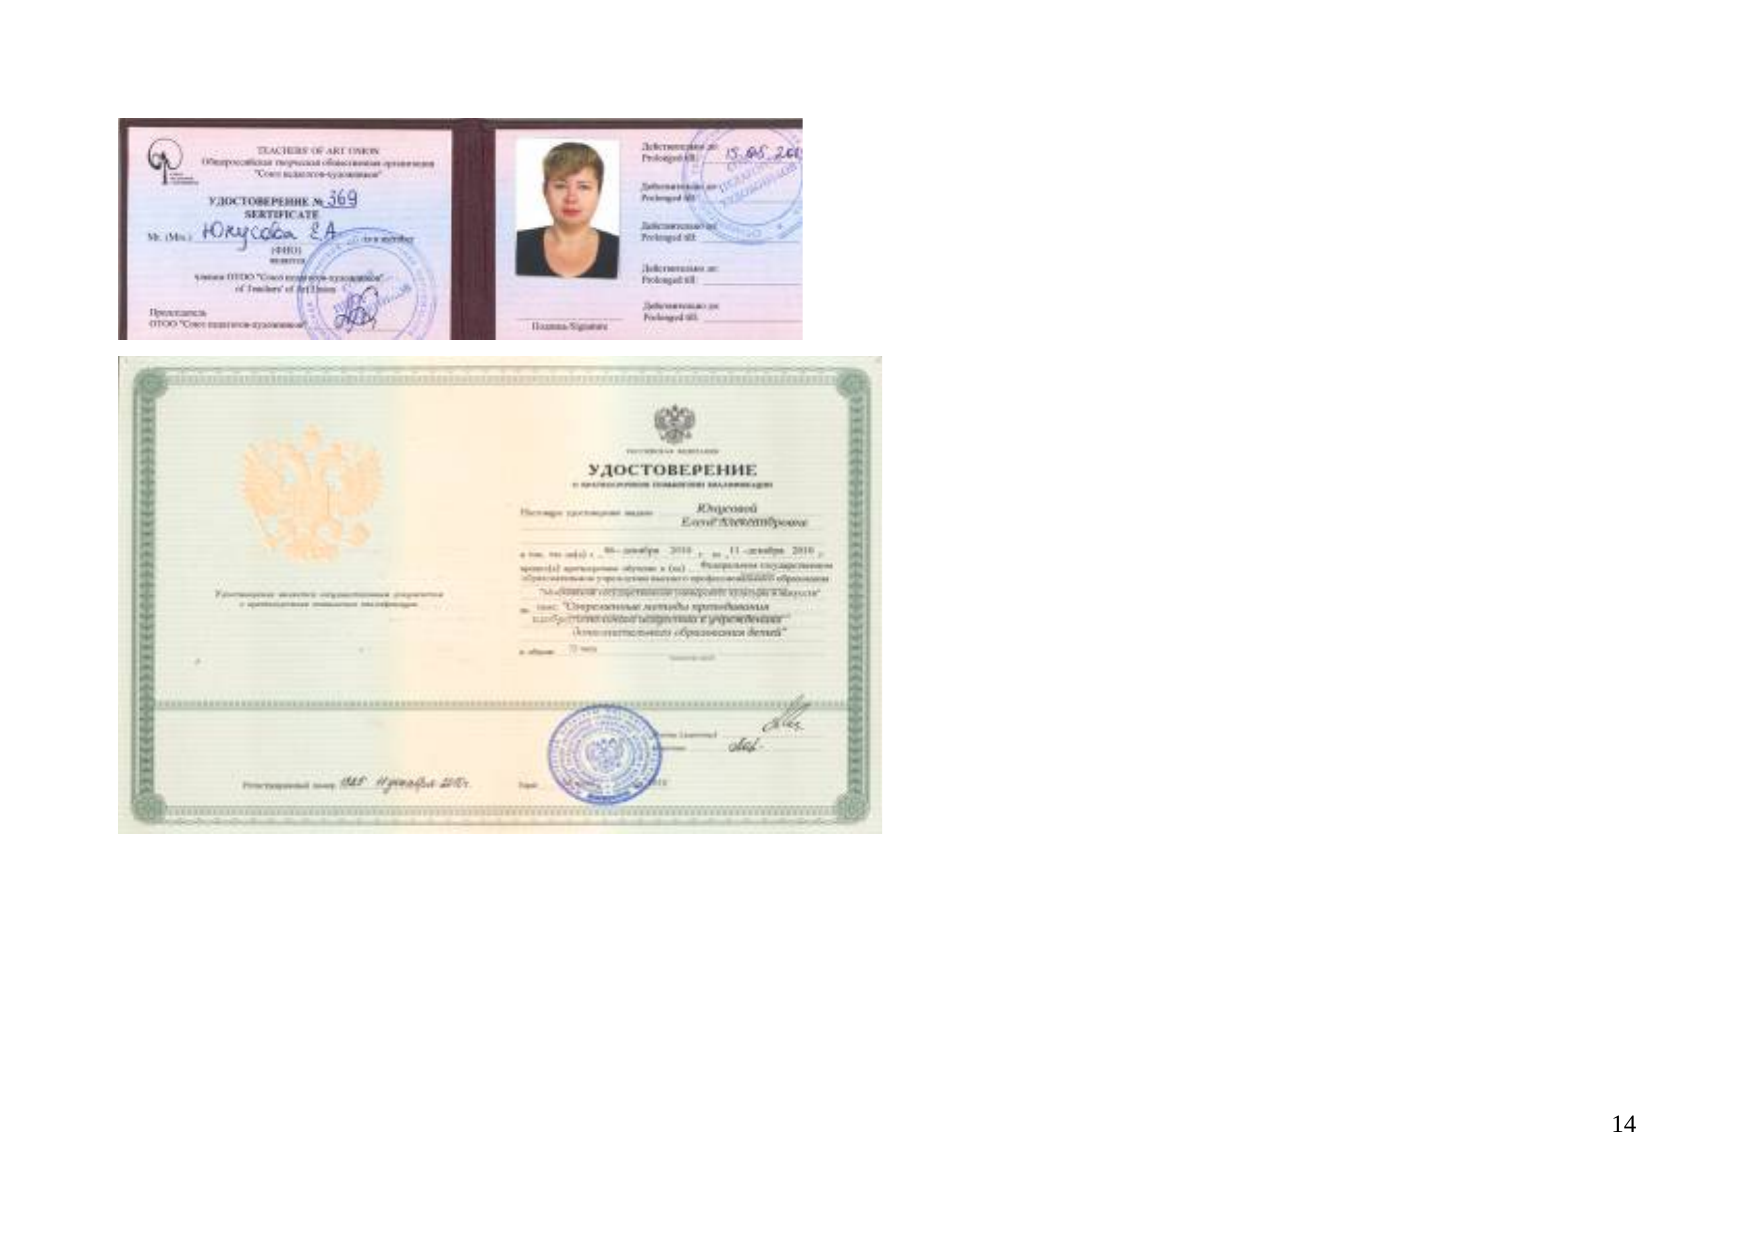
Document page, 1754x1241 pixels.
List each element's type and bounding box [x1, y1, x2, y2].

picture [118, 118, 803, 340]
picture [118, 356, 883, 834]
